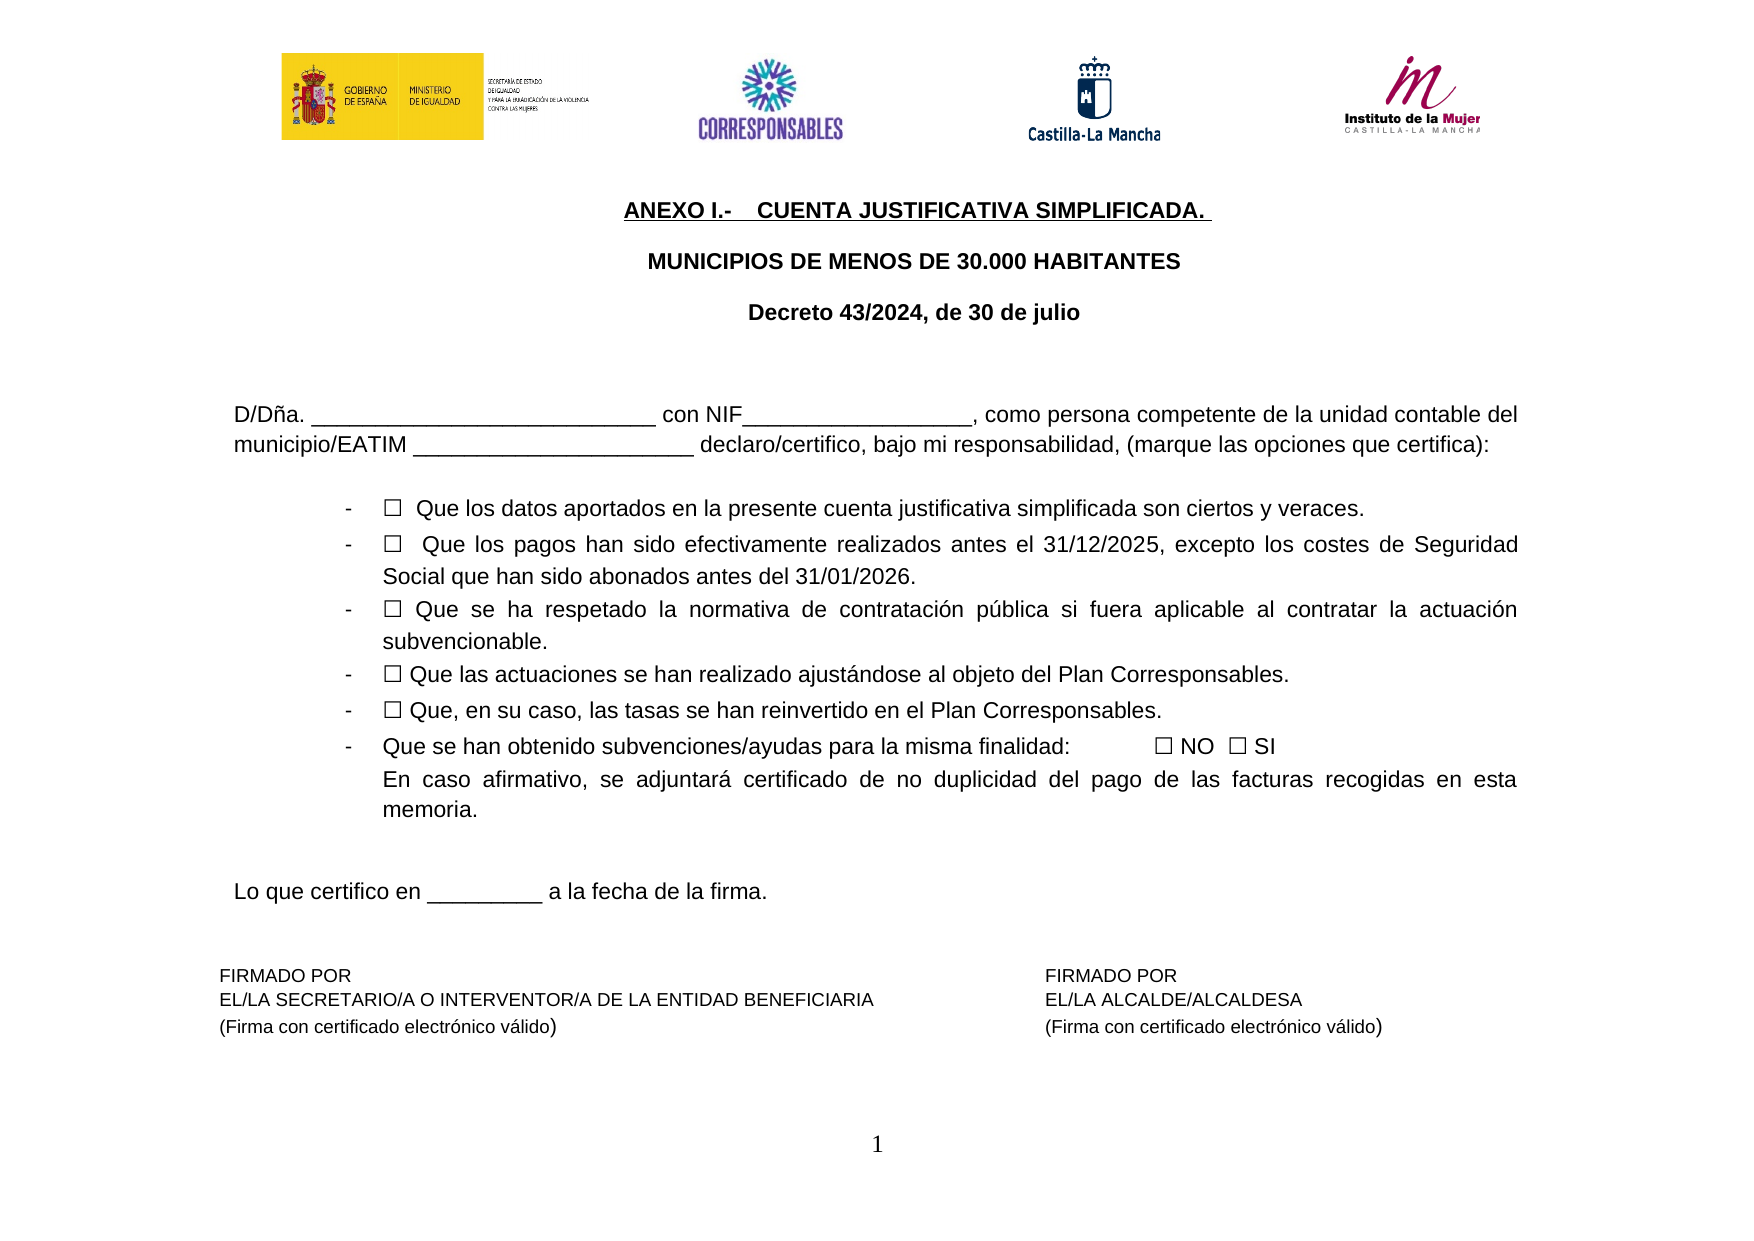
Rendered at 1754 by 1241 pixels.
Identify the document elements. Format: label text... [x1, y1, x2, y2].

text D/Dña. ___________________________ con NIF__________________, como persona competente de la unidad contable del municipio/EATIM ______________________ declaro/certifico, bajo mi responsabilidad, (marque las opciones que certifica): [234, 401, 1518, 458]
list Que las actuaciones se han realizado ajustándose al objeto del Plan Corresponsables. [345, 658, 1518, 689]
text ANEXO I.- CUENTA JUSTIFICATIVA SIMPLIFICADA. [86, 197, 1668, 223]
text EL/LA SECRETARIO/A O INTERVENTOR/A DE LA ENTIDAD BENEFICIARIA EL/LA ALCALDE/ALCALDESA [145, 989, 1668, 1011]
text MUNICIPIOS DE MENOS DE 30.000 HABITANTES [86, 248, 1668, 274]
list Que se han obtenido subvenciones/ayudas para la misma finalidad: NO SI [345, 730, 1518, 761]
picture [1028, 56, 1160, 141]
list Que los pagos han sido efectivamente realizados antes el 31/12/2025, excepto los costes de Seguridad Social que han sido abonados antes del 31/01/2026. [345, 528, 1518, 589]
list En caso afirmativo, se adjuntará certificado de no duplicidad del pago de las facturas recogidas en esta memoria. [382, 766, 1518, 823]
picture [1345, 56, 1480, 133]
text Decreto 43/2024, de 30 de julio [86, 299, 1668, 325]
list Que, en su caso, las tasas se han reinvertido en el Plan Corresponsables. [345, 694, 1518, 726]
picture [696, 53, 846, 142]
text FIRMADO POR FIRMADO POR [219, 964, 1668, 986]
list Que se ha respetado la normativa de contratación pública si fuera aplicable al contratar la actuación subvencionable. [345, 593, 1518, 654]
picture [281, 53, 594, 140]
list Que los datos aportados en la presente cuenta justificativa simplificada son ciertos y veraces. [345, 492, 1666, 523]
text (Firma con certificado electrónico válido) (Firma con certificado electrónico válido) [145, 1014, 1668, 1038]
text Lo que certifico en _________ a la fecha de la firma. [160, 878, 1668, 904]
